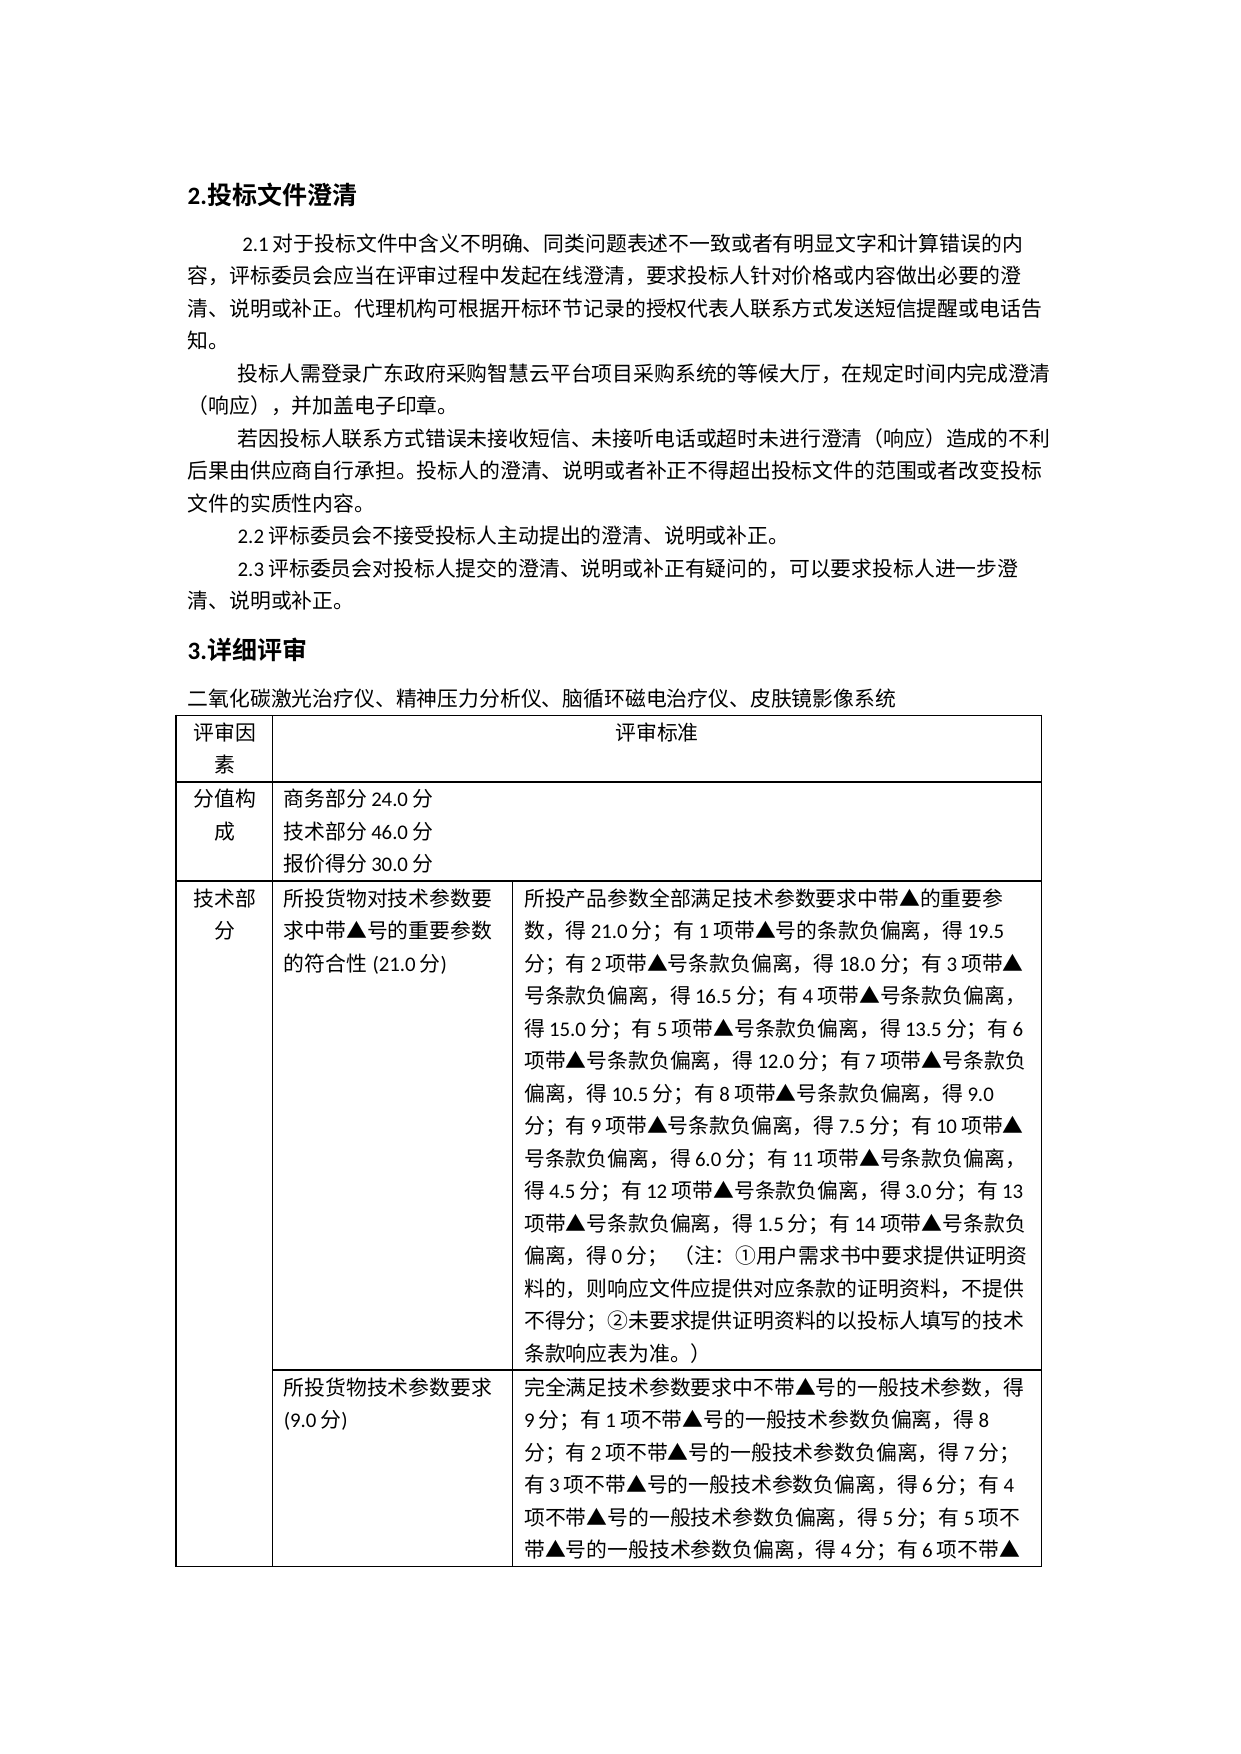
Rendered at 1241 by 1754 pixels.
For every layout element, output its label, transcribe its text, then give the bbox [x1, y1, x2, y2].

text 2.2评标委员会不接受投标人主动提出的澄清、说明或补正。 [187, 519, 1053, 552]
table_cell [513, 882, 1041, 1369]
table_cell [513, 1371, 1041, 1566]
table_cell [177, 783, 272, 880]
text 投标人需登录广东政府采购智慧云平台项目采购系统的等候大厅，在规定时间内完成澄清（响应），并加盖电子印章。 [187, 357, 1053, 422]
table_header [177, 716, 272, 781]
text 若因投标人联系方式错误未接收短信、未接听电话或超时未进行澄清（响应）造成的不利后果由供应商自行承担。投标人的澄清、说明或者补正不得超出投标文件的范围或者改变投标文件的实质性内容。 [187, 422, 1053, 519]
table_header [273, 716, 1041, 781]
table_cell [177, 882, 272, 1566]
text 2.3评标委员会对投标人提交的澄清、说明或补正有疑问的，可以要求投标人进一步澄清、说明或补正。 [187, 552, 1053, 617]
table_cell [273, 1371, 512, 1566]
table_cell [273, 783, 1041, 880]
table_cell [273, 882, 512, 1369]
text 2.1对于投标文件中含义不明确、同类问题表述不一致或者有明显文字和计算错误的内容，评标委员会应当在评审过程中发起在线澄清，要求投标人针对价格或内容做出必要的澄清、说明或补正。代理机构可根据开标环节记录的授权代表人联系方式发送短信提醒或电话告知。 [187, 227, 1053, 357]
text 二氧化碳激光治疗仪、精神压力分析仪、脑循环磁电治疗仪、皮肤镜影像系统 [187, 682, 1053, 714]
text 2.投标文件澄清 [187, 162, 1053, 227]
text 3.详细评审 [187, 617, 1053, 682]
